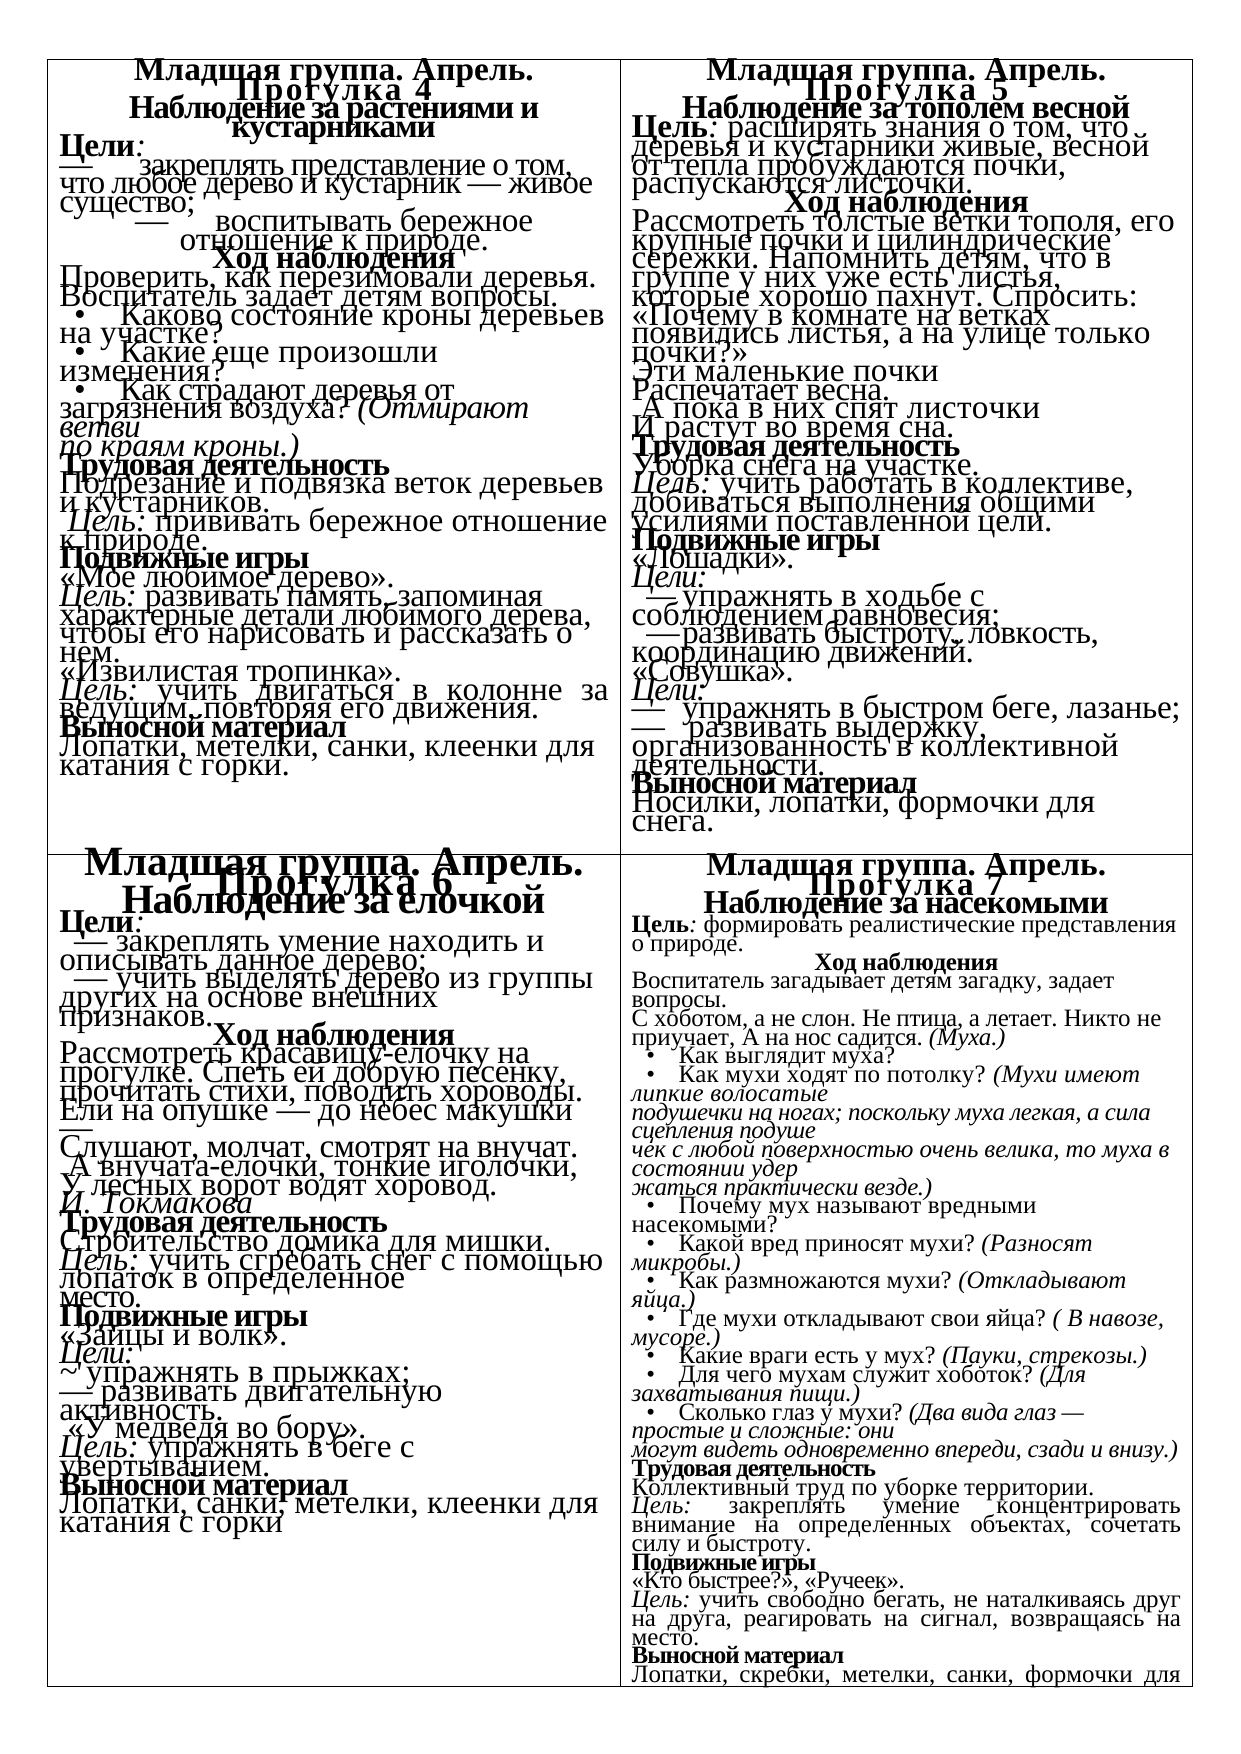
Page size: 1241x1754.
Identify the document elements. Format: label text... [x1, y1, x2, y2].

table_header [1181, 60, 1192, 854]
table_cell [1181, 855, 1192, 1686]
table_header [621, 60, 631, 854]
table_header Младшая группа. Апрель. Прогулка 4 Наблюдение за растениями и кустарниками Цели: — закреплять представление о том, что любое дерево и кустарник — живое существо; — воспитывать бережное отношение к природе. Ход наблюдения Проверить, как перезимовали деревья. Воспитатель задает детям вопросы. Каково состояние кроны деревьев на участке? Какие еще произошли изменения? Как страдают деревья от загрязнения воздуха? (Отмирают ветви по краям кроны.) Трудовая деятельность Подрезание и подвязка веток деревьев и кустарников. Цель: прививать бережное отношение к природе. Подвижные игры «Мое любимое дерево». Цель: развивать память, запоминая характерные детали любимого дерева, чтобы его нарисовать и рассказать о нем. «Извилистая тропинка». Цель: учить двигаться в колонне за ведущим, повторяя его движения. Выносной материал Лопатки, метелки, санки, клеенки для катания с горки. [48, 60, 620, 854]
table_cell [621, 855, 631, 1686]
